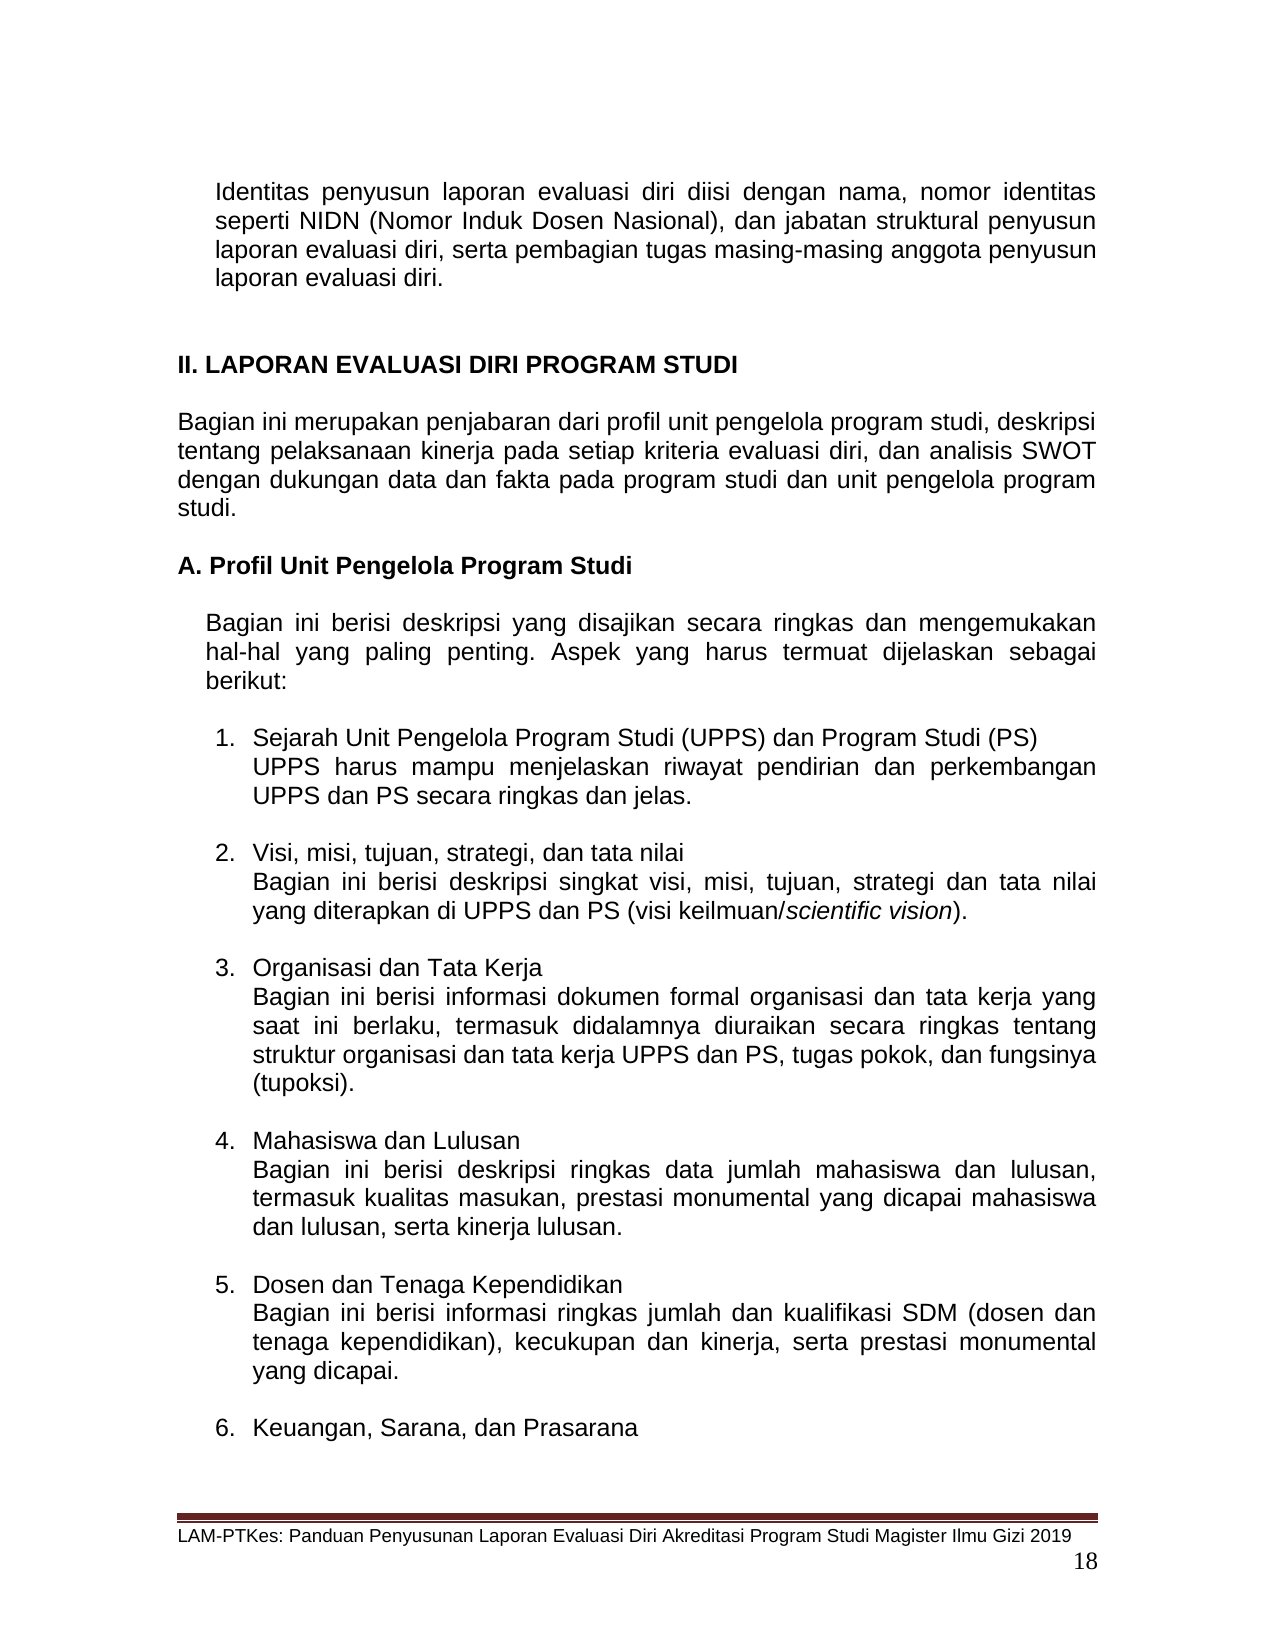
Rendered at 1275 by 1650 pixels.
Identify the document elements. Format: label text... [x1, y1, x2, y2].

list Sejarah Unit Pengelola Program Studi (UPPS) dan Program Studi (PS) [215, 723, 1098, 752]
text Bagian ini merupakan penjabaran dari profil unit pengelola program studi, deskripsi tentang pelaksanaan kinerja pada setiap kriteria evaluasi diri, dan analisis SWOT dengan dukungan data dan fakta pada program studi dan unit pengelola program studi. [177, 407, 1098, 522]
subtitle A. Profil Unit Pengelola Program Studi [177, 551, 1098, 580]
subtitle II. LAPORAN EVALUASI DIRI PROGRAM STUDI [177, 350, 1098, 378]
text Bagian ini berisi deskripsi ringkas data jumlah mahasiswa dan lulusan, termasuk kualitas masukan, prestasi monumental yang dicapai mahasiswa dan lulusan, serta kinerja lulusan. [252, 1155, 1098, 1241]
text Bagian ini berisi informasi dokumen formal organisasi dan tata kerja yang saat ini berlaku, termasuk didalamnya diuraikan secara ringkas tentang struktur organisasi dan tata kerja UPPS dan PS, tugas pokok, dan fungsinya (tupoksi). [252, 982, 1098, 1097]
list Keuangan, Sarana, dan Prasarana [215, 1413, 1098, 1442]
list Dosen dan Tenaga Kependidikan [215, 1270, 1098, 1298]
list Mahasiswa dan Lulusan [215, 1126, 1098, 1155]
list Visi, misi, tujuan, strategi, dan tata nilai [215, 838, 1098, 867]
text Identitas penyusun laporan evaluasi diri diisi dengan nama, nomor identitas seperti NIDN (Nomor Induk Dosen Nasional), dan jabatan struktural penyusun laporan evaluasi diri, serta pembagian tugas masing-masing anggota penyusun laporan evaluasi diri. [215, 177, 1098, 292]
list Organisasi dan Tata Kerja [215, 953, 1098, 982]
text Bagian ini berisi informasi ringkas jumlah dan kualifikasi SDM (dosen dan tenaga kependidikan), kecukupan dan kinerja, serta prestasi monumental yang dicapai. [252, 1298, 1098, 1385]
text Bagian ini berisi deskripsi singkat visi, misi, tujuan, strategi dan tata nilai yang diterapkan di UPPS dan PS (visi keilmuan/scientific vision). [252, 867, 1098, 925]
text UPPS harus mampu menjelaskan riwayat pendirian dan perkembangan UPPS dan PS secara ringkas dan jelas. [252, 752, 1098, 810]
text Bagian ini berisi deskripsi yang disajikan secara ringkas dan mengemukakan hal-hal yang paling penting. Aspek yang harus termuat dijelaskan sebagai berikut: [205, 608, 1098, 695]
